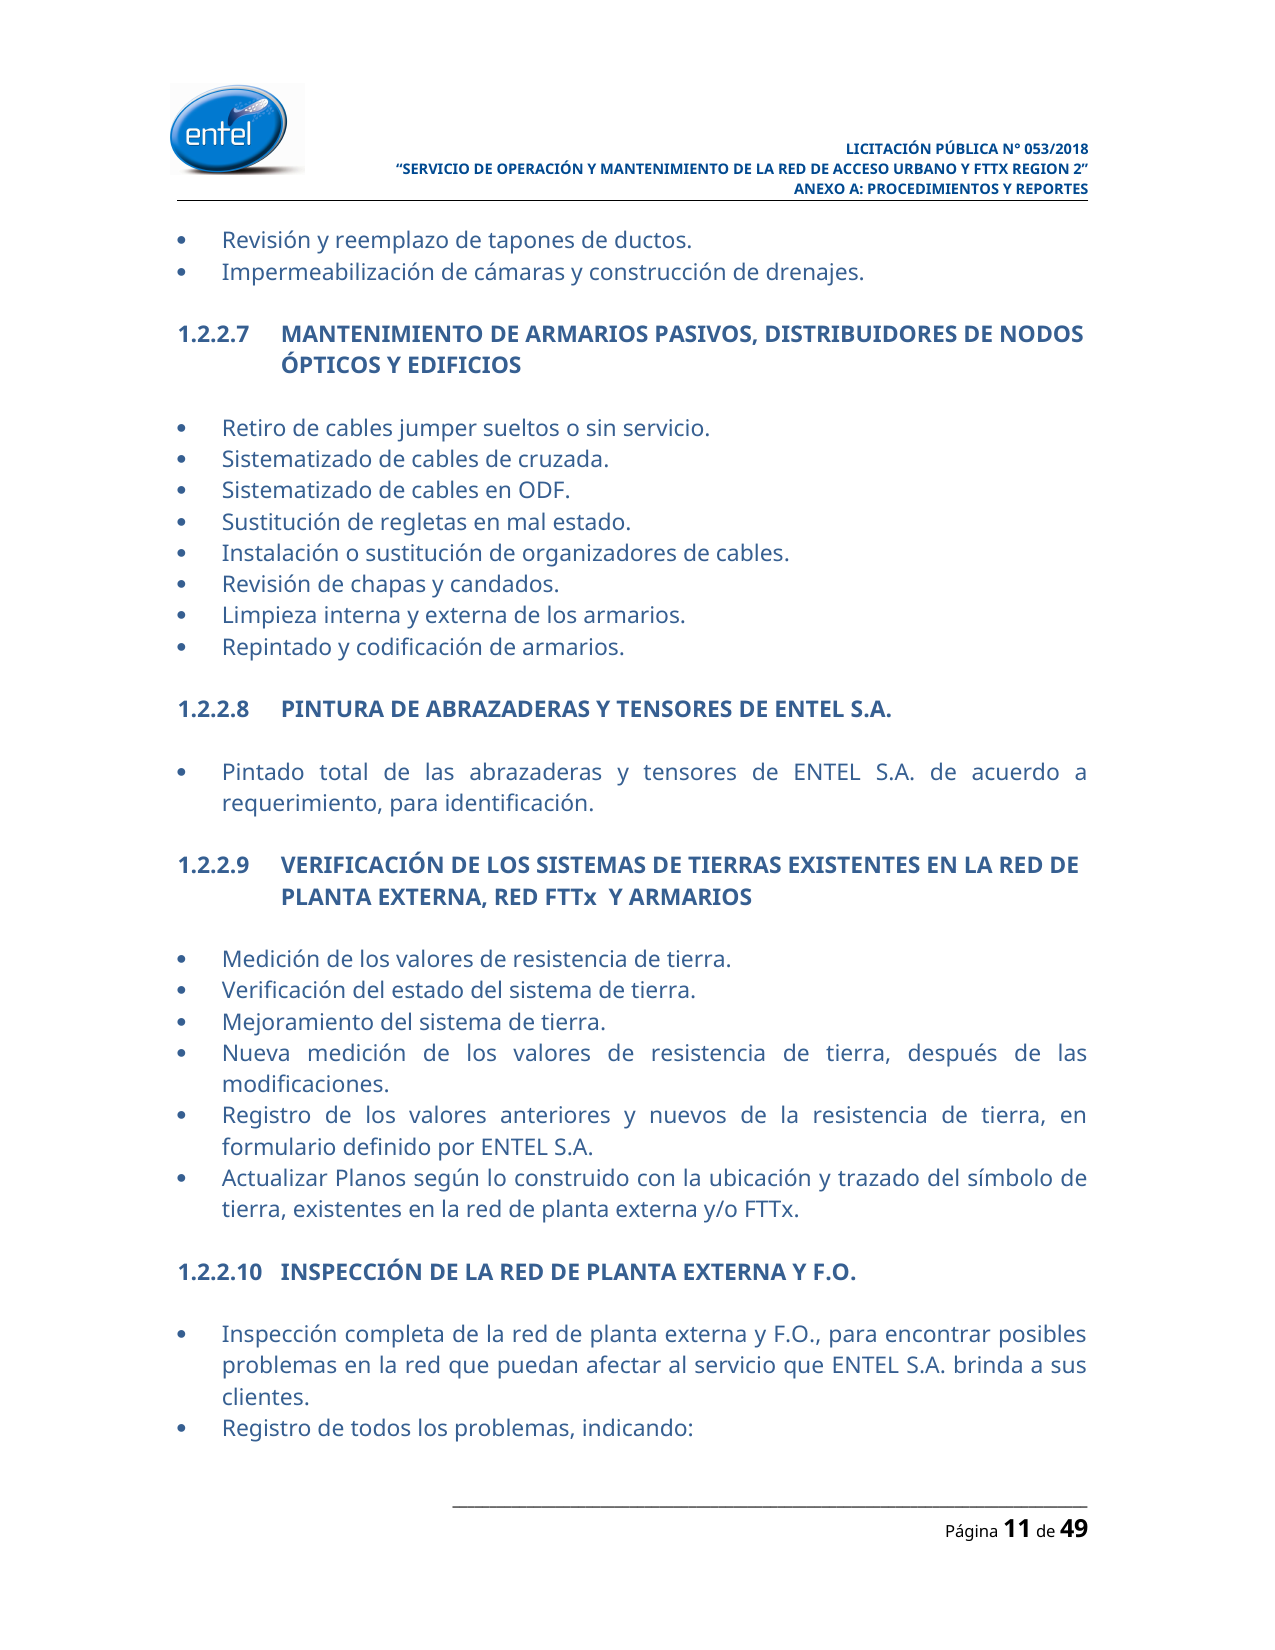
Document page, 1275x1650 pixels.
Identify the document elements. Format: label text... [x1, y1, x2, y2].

list Inspección completa de la red de planta externa y F.O., para encontrar posibles problemas en la red que puedan afectar al servicio que ENTEL S.A. brinda a sus clientes. [177, 1318, 1088, 1412]
list Limpieza interna y externa de los armarios. [177, 599, 1088, 630]
subtitle PINTURA DE ABRAZADERAS Y TENSORES DE ENTEL S.A. [177, 693, 1088, 724]
list Retiro de cables jumper sueltos o sin servicio. [177, 412, 1088, 443]
list Pintado total de las abrazaderas y tensores de ENTEL S.A. de acuerdo a requerimiento, para identificación. [177, 755, 1088, 818]
list Mejoramiento del sistema de tierra. [177, 1005, 1088, 1037]
list Revisión y reemplazo de tapones de ductos. [177, 224, 1088, 255]
list Sustitución de regletas en mal estado. [177, 505, 1088, 537]
list Registro de todos los problemas, indicando: [177, 1412, 1088, 1443]
subtitle INSPECCIÓN DE LA RED DE PLANTA EXTERNA Y F.O. [177, 1255, 1088, 1287]
list Repintado y codificación de armarios. [177, 630, 1088, 662]
picture [169, 83, 305, 175]
subtitle VERIFICACIÓN DE LOS SISTEMAS DE TIERRAS EXISTENTES EN LA RED DE PLANTA EXTERNA, RED FTTx Y ARMARIOS [177, 849, 1088, 912]
subtitle MANTENIMIENTO DE ARMARIOS PASIVOS, DISTRIBUIDORES DE NODOS ÓPTICOS Y EDIFICIOS [177, 318, 1088, 380]
list Revisión de chapas y candados. [177, 568, 1088, 599]
list Impermeabilización de cámaras y construcción de drenajes. [177, 255, 1088, 287]
list Nueva medición de los valores de resistencia de tierra, después de las modificaciones. [177, 1037, 1088, 1099]
list Sistematizado de cables de cruzada. [177, 443, 1088, 474]
list Verificación del estado del sistema de tierra. [177, 974, 1088, 1005]
list Instalación o sustitución de organizadores de cables. [177, 537, 1088, 568]
list Actualizar Planos según lo construido con la ubicación y trazado del símbolo de tierra, existentes en la red de planta externa y/o FTTx. [177, 1162, 1088, 1224]
list Sistematizado de cables en ODF. [177, 474, 1088, 505]
list Registro de los valores anteriores y nuevos de la resistencia de tierra, en formulario definido por ENTEL S.A. [177, 1099, 1088, 1162]
list Medición de los valores de resistencia de tierra. [177, 943, 1088, 974]
